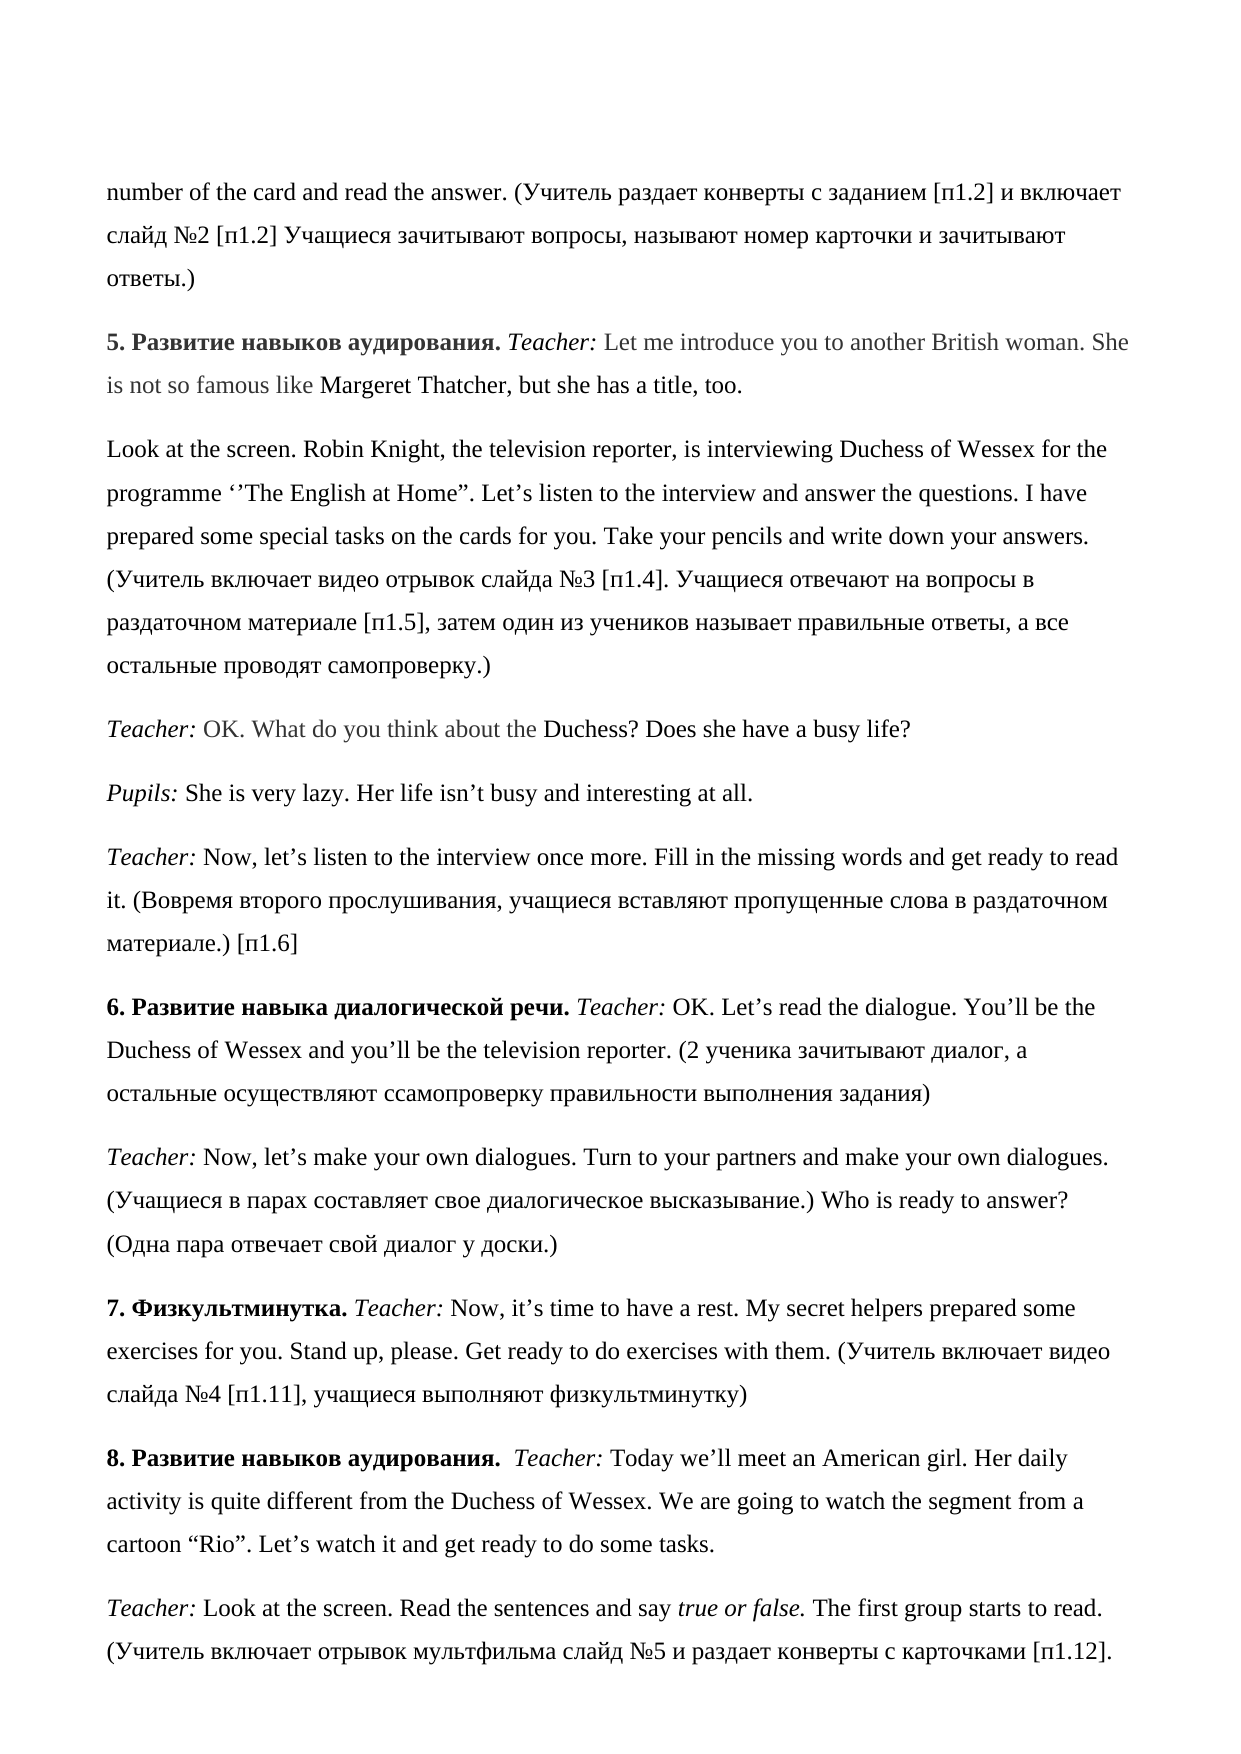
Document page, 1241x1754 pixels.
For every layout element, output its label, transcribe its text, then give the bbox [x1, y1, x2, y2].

text 8. Развитие навыков аудирования. Teacher: Today we’ll meet an American girl. Her daily activity is quite different from the Duchess of Wessex. We are going to watch the segment from a cartoon “Rio”. Let’s watch it and get ready to do some tasks. [106, 1443, 1134, 1558]
text Teacher: Now, let’s make your own dialogues. Turn to your partners and make your own dialogues. (Учащиеся в парах составляет свое диалогическое высказывание.) Who is ready to answer? (Одна пара отвечает свой диалог у доски.) [106, 1142, 1134, 1257]
text Teacher: Now, let’s listen to the interview once more. Fill in the missing words and get ready to read it. (Вовремя второго прослушивания, учащиеся вставляют пропущенные слова в раздаточном материале.) [п1.6] [106, 842, 1134, 957]
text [106, 177, 1134, 292]
text 5. Развитие навыков аудирования. Teacher: Let me introduce you to another British woman. She is not so famous like Margeret Thatcher, but she has a title, too. [106, 327, 1134, 399]
text 6. Развитие навыка диалогической речи. Teacher: OK. Let’s read the dialogue. You’ll be the Duchess of Wessex and you’ll be the television reporter. (2 ученика зачитывают диалог, а остальные осуществляют cсамопроверку правильности выполнения задания) [106, 992, 1134, 1107]
text 7. Физкультминутка. Teacher: Now, it’s time to have a rest. My secret helpers prepared some exercises for you. Stand up, please. Get ready to do exercises with them. (Учитель включает видео слайда №4 [п1.11], учащиеся выполняют физкультминутку) [106, 1293, 1134, 1408]
text Pupils: She is very lazy. Her life isn’t busy and interesting at all. [106, 778, 1134, 807]
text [106, 1593, 1134, 1665]
text Teacher: OK. What do you think about the Duchess? Does she have a busy life? [106, 714, 1134, 743]
text Look at the screen. Robin Knight, the television reporter, is interviewing Duchess of Wessex for the programme ‘’The English at Home”. Let’s listen to the interview and answer the questions. I have prepared some special tasks on the cards for you. Take your pencils and write down your answers. (Учитель включает видео отрывок слайда №3 [п1.4]. Учащиеся отвечают на вопросы в раздаточном материале [п1.5], затем один из учеников называет правильные ответы, а все остальные проводят самопроверку.) [106, 434, 1134, 679]
